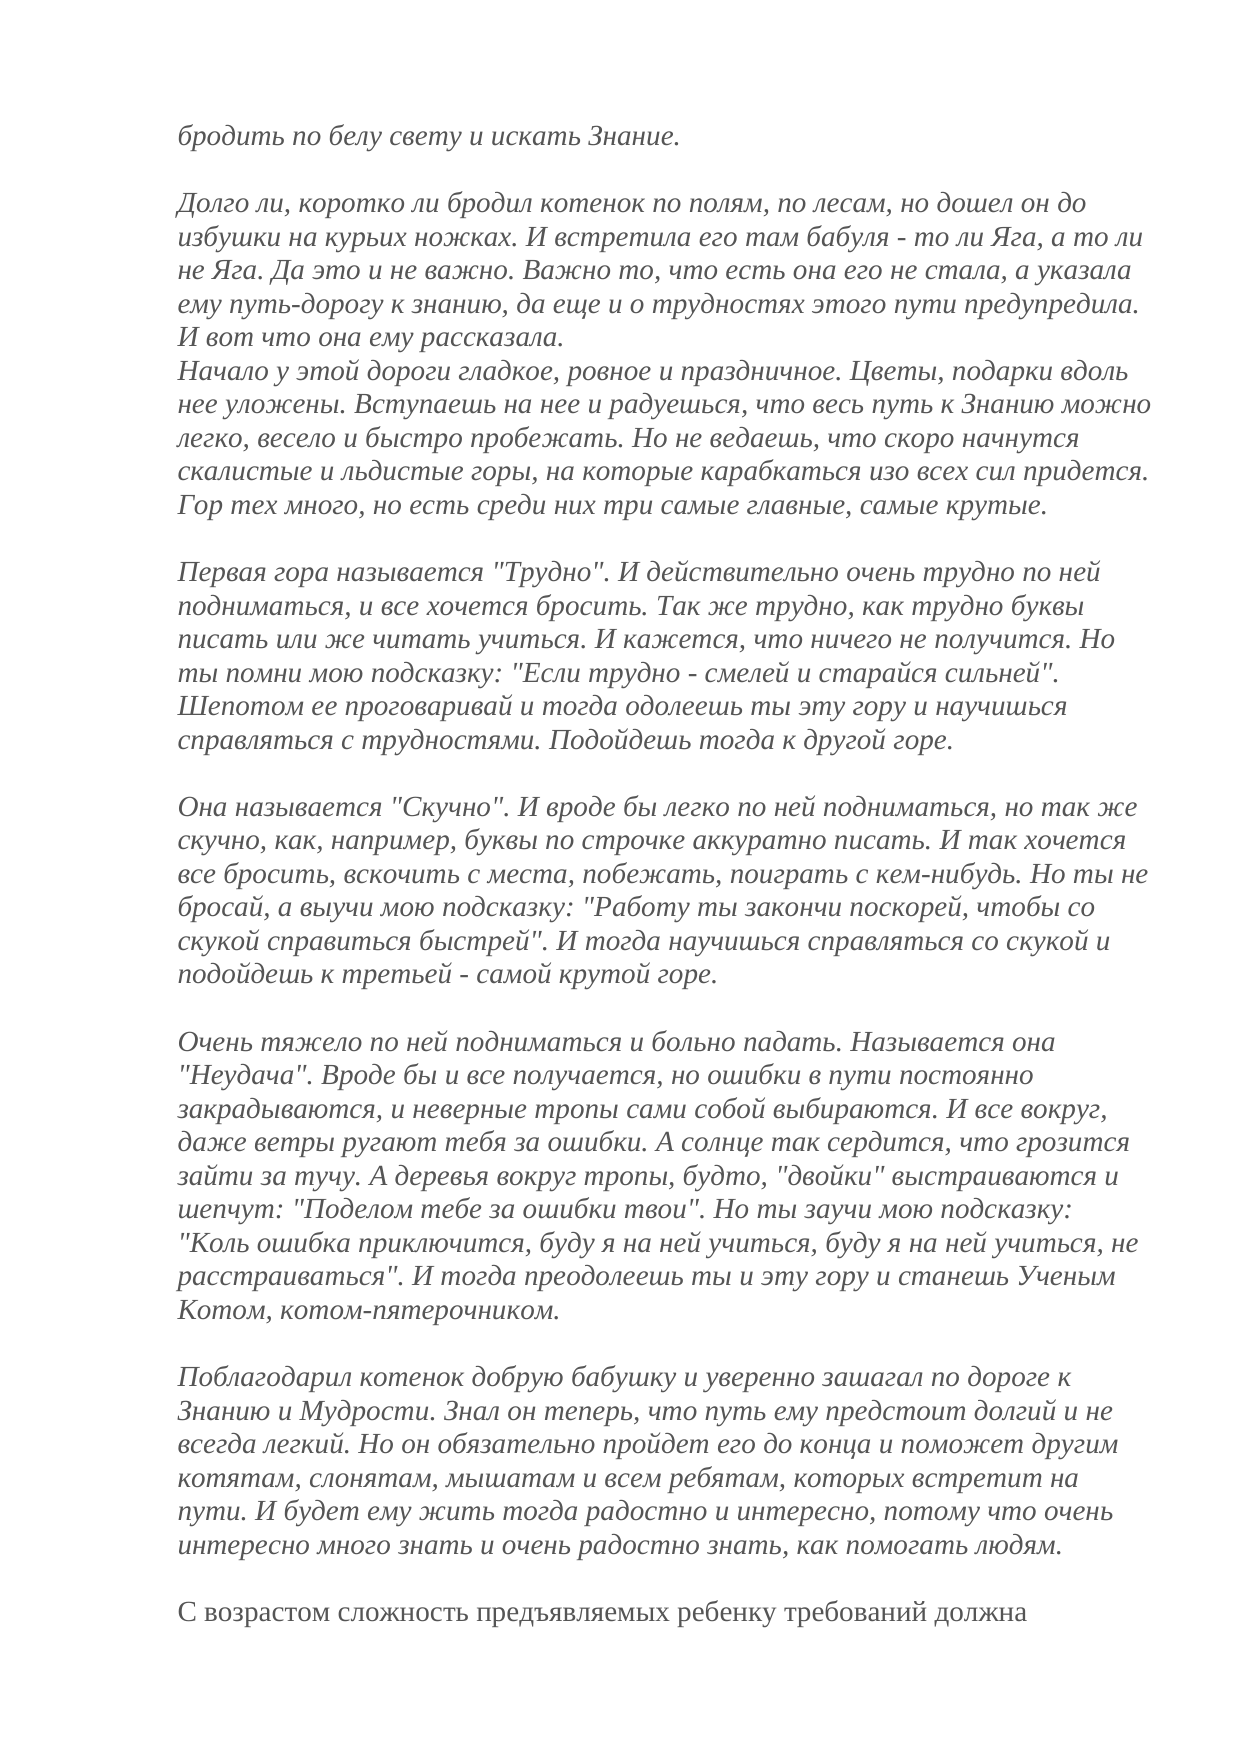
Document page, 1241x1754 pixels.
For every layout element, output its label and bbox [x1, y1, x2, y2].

text [177, 118, 1152, 1627]
